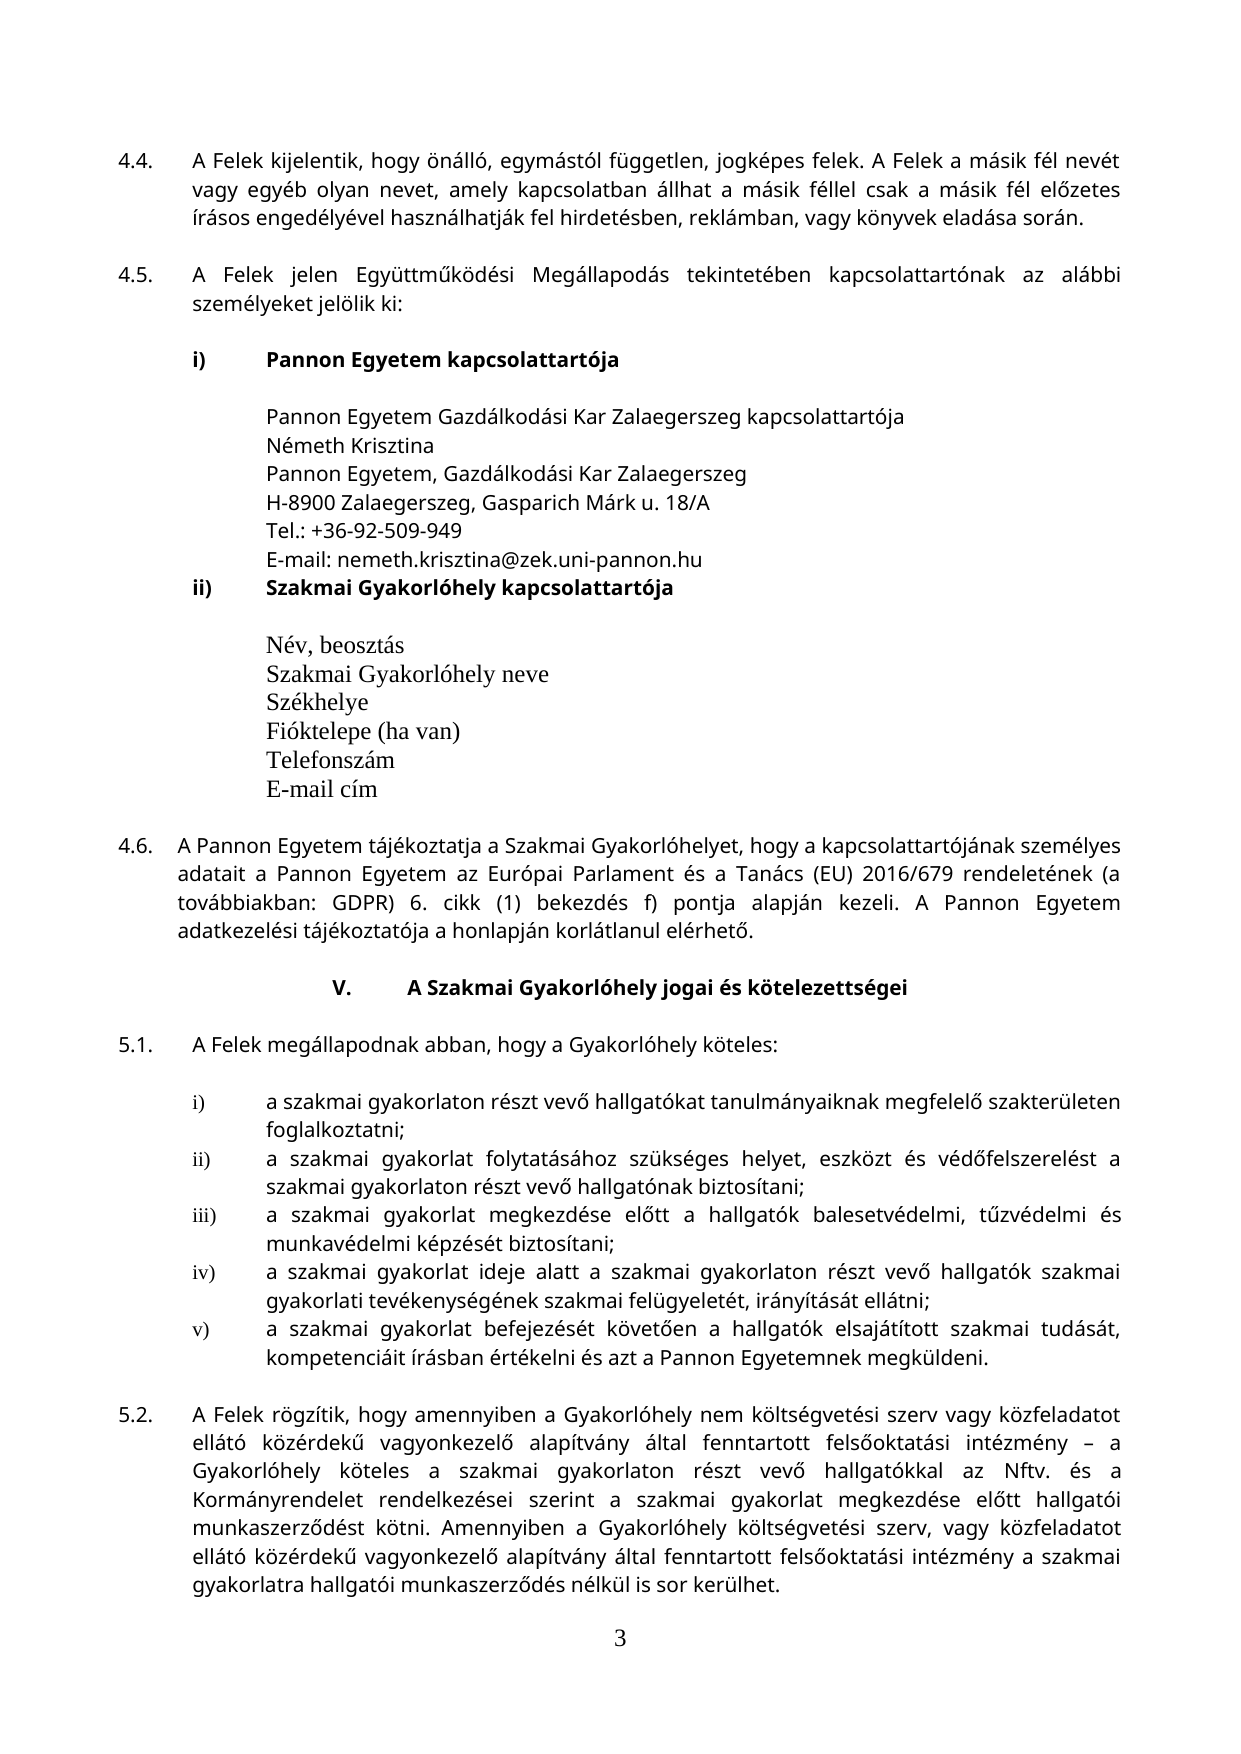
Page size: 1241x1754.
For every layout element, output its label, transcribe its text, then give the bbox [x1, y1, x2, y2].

list a szakmai gyakorlat folytatásához szükséges helyet, eszközt és védőfelszerelést a szakmai gyakorlaton részt vevő hallgatónak biztosítani; [192, 1144, 1122, 1201]
list A Pannon Egyetem tájékoztatja a Szakmai Gyakorlóhelyet, hogy a kapcsolattartójának személyes adatait a Pannon Egyetem az Európai Parlament és a Tanács (EU) 2016/679 rendeletének (a továbbiakban: GDPR) 6. cikk (1) bekezdés f) pontja alapján kezeli. A Pannon Egyetem adatkezelési tájékoztatója a honlapján korlátlanul elérhető. [118, 831, 1122, 945]
list a szakmai gyakorlat megkezdése előtt a hallgatók balesetvédelmi, tűzvédelmi és munkavédelmi képzését biztosítani; [192, 1201, 1122, 1257]
list A Felek jelen Együttműködési Megállapodás tekintetében kapcsolattartónak az alábbi személyeket jelölik ki: [118, 260, 1122, 317]
text H-8900 Zalaegerszeg, Gasparich Márk u. 18/A [266, 488, 1122, 516]
list a szakmai gyakorlat ideje alatt a szakmai gyakorlaton részt vevő hallgatók szakmai gyakorlati tevékenységének szakmai felügyeletét, irányítását ellátni; [192, 1257, 1122, 1314]
list A Felek rögzítik, hogy amennyiben a Gyakorlóhely nem költségvetési szerv vagy közfeladatot ellátó közérdekű vagyonkezelő alapítvány által fenntartott felsőoktatási intézmény – a Gyakorlóhely köteles a szakmai gyakorlaton részt vevő hallgatókkal az Nftv. és a Kormányrendelet rendelkezései szerint a szakmai gyakorlat megkezdése előtt hallgatói munkaszerződést kötni. Amennyiben a Gyakorlóhely költségvetési szerv, vagy közfeladatot ellátó közérdekű vagyonkezelő alapítvány által fenntartott felsőoktatási intézmény a szakmai gyakorlatra hallgatói munkaszerződés nélkül is sor kerülhet. [118, 1400, 1122, 1599]
list Szakmai Gyakorlóhely kapcsolattartója [192, 573, 1122, 602]
list A Felek megállapodnak abban, hogy a Gyakorlóhely köteles: [118, 1030, 1122, 1058]
list A Szakmai Gyakorlóhely jogai és kötelezettségei [118, 973, 1122, 1002]
list a szakmai gyakorlat befejezését követően a hallgatók elsajátított szakmai tudását, kompetenciáit írásban értékelni és azt a Pannon Egyetemnek megküldeni. [192, 1314, 1122, 1371]
text Pannon Egyetem, Gazdálkodási Kar Zalaegerszeg [266, 459, 1122, 488]
text Pannon Egyetem Gazdálkodási Kar Zalaegerszeg kapcsolattartója [266, 402, 1122, 431]
text E-mail: nemeth.krisztina@zek.uni-pannon.hu [266, 545, 1122, 573]
text Tel.: +36-92-509-949 [266, 516, 1122, 545]
text Németh Krisztina [266, 431, 1122, 459]
list A Felek kijelentik, hogy önálló, egymástól független, jogképes felek. A Felek a másik fél nevét vagy egyéb olyan nevet, amely kapcsolatban állhat a másik féllel csak a másik fél előzetes írásos engedélyével használhatják fel hirdetésben, reklámban, vagy könyvek eladása során. [118, 147, 1122, 232]
list Pannon Egyetem kapcsolattartója [192, 346, 1122, 374]
list a szakmai gyakorlaton részt vevő hallgatókat tanulmányaiknak megfelelő szakterületen foglalkoztatni; [192, 1087, 1122, 1144]
